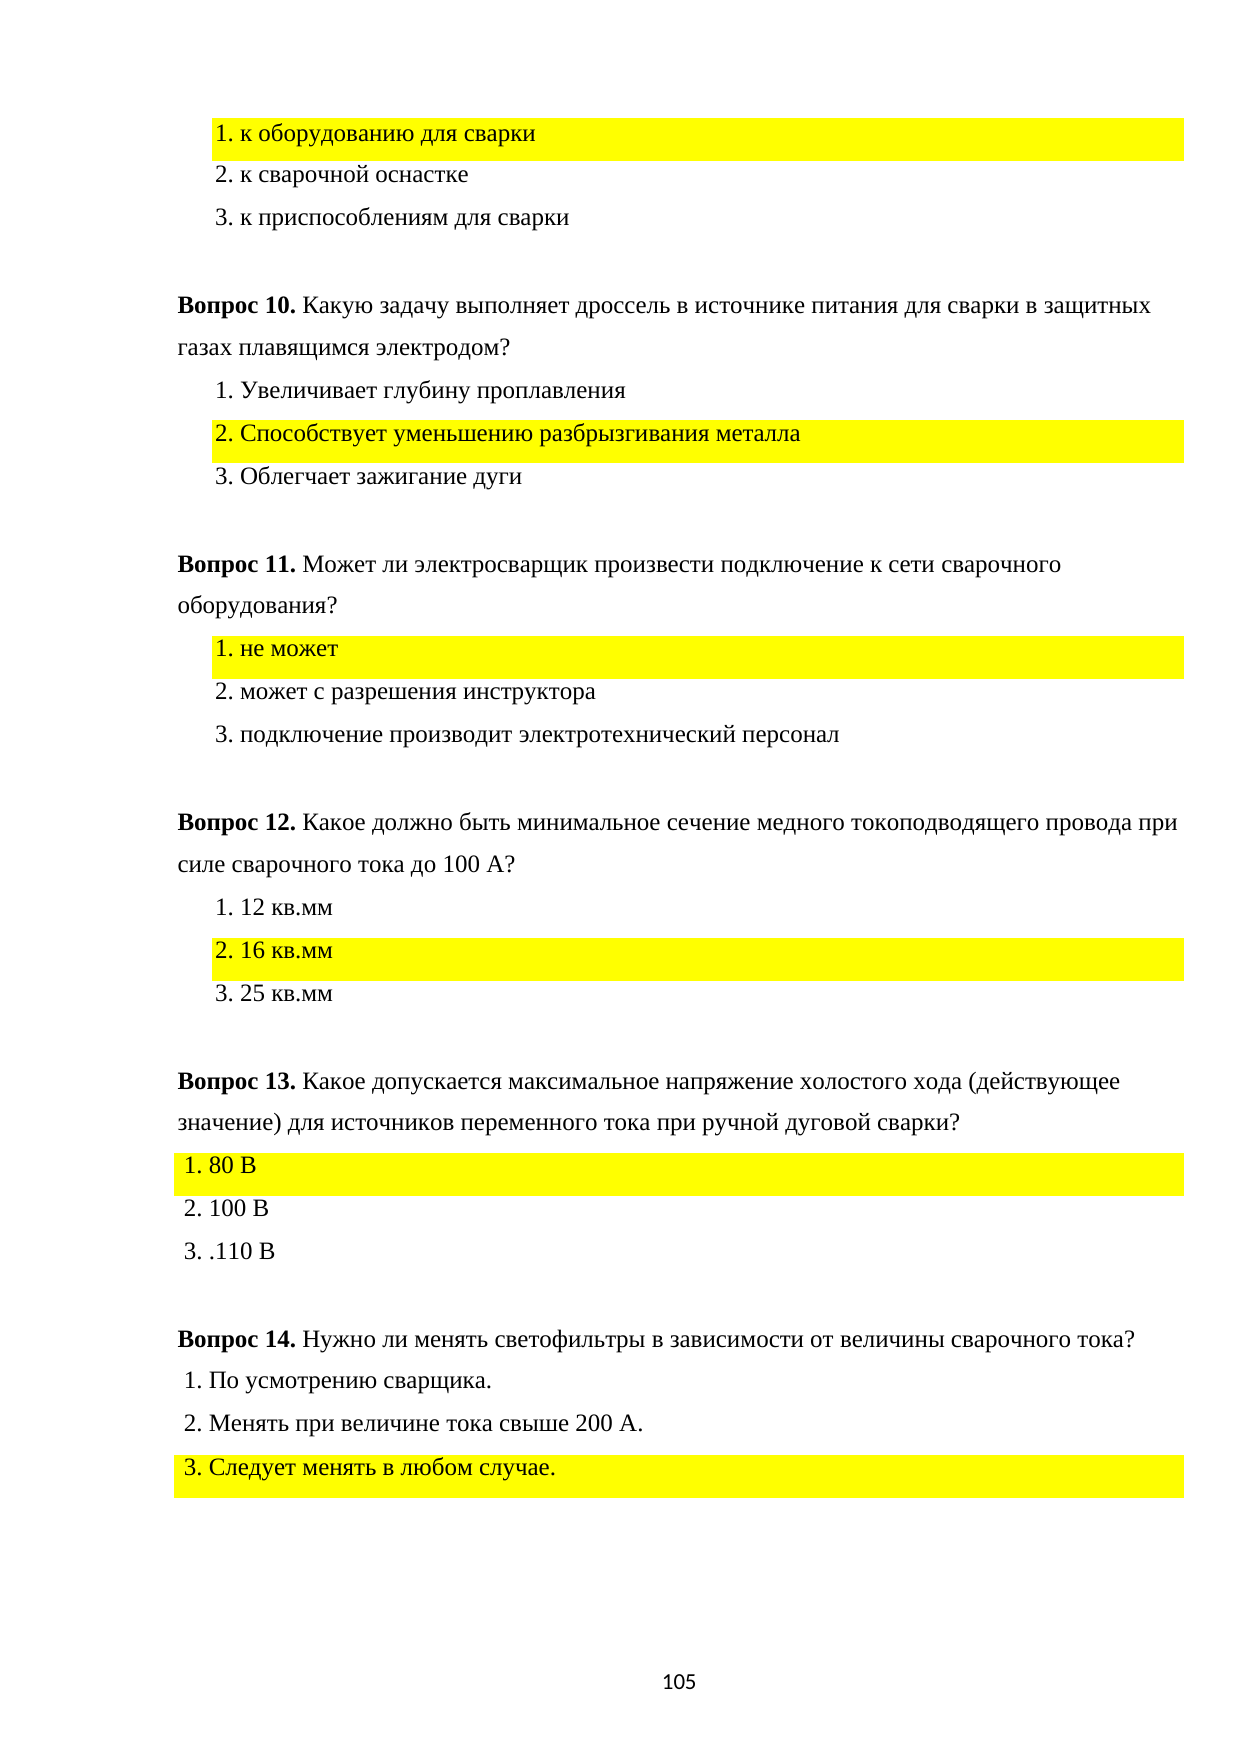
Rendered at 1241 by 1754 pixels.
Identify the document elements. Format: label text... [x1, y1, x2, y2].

text 1. к оборудованию для сварки [215, 116, 1240, 148]
text 2. к сварочной оснастке [215, 148, 1240, 192]
text Вопрос 10. Какую задачу выполняет дроссель в источнике питания для сварки в защитных [177, 287, 1240, 321]
text Вопрос 11. Может ли электросварщик произвести подключение к сети сварочного [177, 546, 1240, 579]
text 3. Следует менять в любом случае. [183, 1441, 1240, 1484]
text 2. 100 В [183, 1182, 1240, 1225]
text 2. Менять при величине тока свыше 200 А. [183, 1398, 1240, 1441]
text Вопрос 12. Какое должно быть минимальное сечение медного токоподводящего провода при [177, 804, 1240, 837]
text Вопрос 14. Нужно ли менять светофильтры в зависимости от величины сварочного тока? [177, 1321, 1240, 1354]
text 105 [662, 1666, 1240, 1695]
text силе сварочного тока до 100 А? [177, 837, 1240, 881]
text 2. 16 кв.мм [215, 924, 1240, 967]
text 1. Увеличивает глубину проплавления [215, 364, 1240, 407]
text 1. 80 В [183, 1139, 1240, 1182]
text Вопрос 13. Какое допускается максимальное напряжение холостого хода (действующее [177, 1063, 1240, 1096]
text 3. к приспособлениям для сварки [215, 192, 1240, 234]
text 3. Облегчает зажигание дуги [215, 450, 1240, 493]
text 1. По усмотрению сварщика. [183, 1354, 1240, 1398]
text 2. Способствует уменьшению разбрызгивания металла [215, 407, 1240, 450]
text 2. может с разрешения инструктора [215, 665, 1240, 708]
text 3. подключение производит электротехнический персонал [215, 708, 1240, 751]
text 1. не может [215, 622, 1240, 665]
text 3. 25 кв.мм [215, 967, 1240, 1010]
text 3. .110 В [183, 1225, 1240, 1268]
text оборудования? [177, 579, 1240, 622]
text значение) для источников переменного тока при ручной дуговой сварки? [177, 1096, 1240, 1139]
text 1. 12 кв.мм [215, 881, 1240, 924]
text газах плавящимся электродом? [177, 321, 1240, 364]
